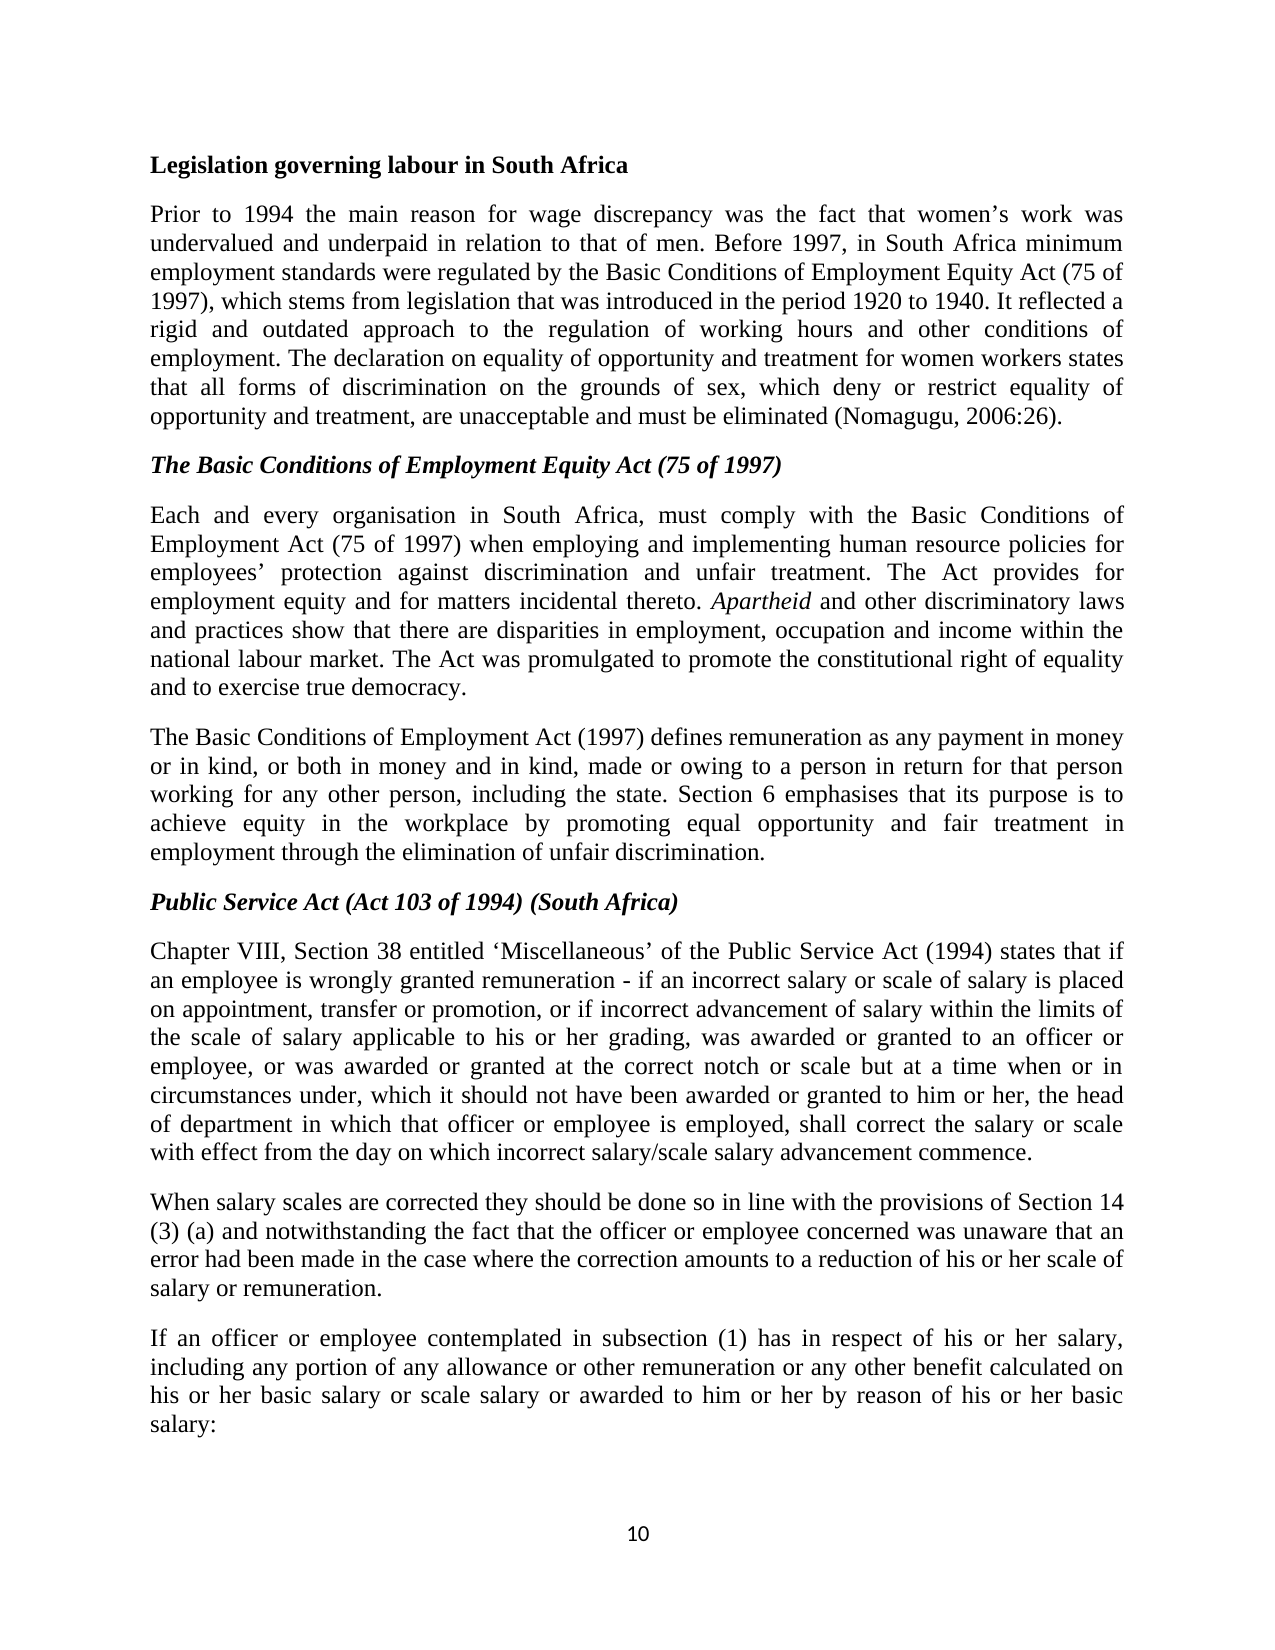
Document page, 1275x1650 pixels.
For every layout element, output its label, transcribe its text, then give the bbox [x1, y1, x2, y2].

text The Basic Conditions of Employment Equity Act (75 of 1997) [150, 450, 1125, 479]
text When salary scales are corrected they should be done so in line with the provisions of Section 14 (3) (a) and notwithstanding the fact that the officer or employee concerned was unaware that an error had been made in the case where the correction amounts to a reduction of his or her scale of salary or remuneration. [150, 1187, 1125, 1302]
text Legislation governing labour in South Africa [150, 150, 1125, 179]
text The Basic Conditions of Employment Act (1997) defines remuneration as any payment in money or in kind, or both in money and in kind, made or owing to a person in return for that person working for any other person, including the state. Section 6 emphasises that its purpose is to achieve equity in the workplace by promoting equal opportunity and fair treatment in employment through the elimination of unfair discrimination. [150, 722, 1125, 866]
text Public Service Act (Act 103 of 1994) (South Africa) [150, 887, 1125, 915]
text Prior to 1994 the main reason for wage discrepancy was the fact that women’s work was undervalued and underpaid in relation to that of men. Before 1997, in South Africa minimum employment standards were regulated by the Basic Conditions of Employment Equity Act (75 of 1997), which stems from legislation that was introduced in the period 1920 to 1940. It reflected a rigid and outdated approach to the regulation of working hours and other conditions of employment. The declaration on equality of opportunity and treatment for women workers states that all forms of discrimination on the grounds of sex, which deny or restrict equality of opportunity and treatment, are unacceptable and must be eliminated (Nomagugu, 2006:26). [150, 199, 1125, 429]
text Chapter VIII, Section 38 entitled ‘Miscellaneous’ of the Public Service Act (1994) states that if an employee is wrongly granted remuneration - if an incorrect salary or scale of salary is placed on appointment, transfer or promotion, or if incorrect advancement of salary within the limits of the scale of salary applicable to his or her grading, was awarded or granted to an officer or employee, or was awarded or granted at the correct notch or scale but at a time when or in circumstances under, which it should not have been awarded or granted to him or her, the head of department in which that officer or employee is employed, shall correct the salary or scale with effect from the day on which incorrect salary/scale salary advancement commence. [150, 936, 1125, 1166]
text If an officer or employee contemplated in subsection (1) has in respect of his or her salary, including any portion of any allowance or other remuneration or any other benefit calculated on his or her basic salary or scale salary or awarded to him or her by reason of his or her basic salary: [150, 1323, 1125, 1438]
text Each and every organisation in South Africa, must comply with the Basic Conditions of Employment Act (75 of 1997) when employing and implementing human resource policies for employees’ protection against discrimination and unfair treatment. The Act provides for employment equity and for matters incidental thereto. Apartheid and other discriminatory laws and practices show that there are disparities in employment, occupation and income within the national labour market. The Act was promulgated to promote the constitutional right of equality and to exercise true democracy. [150, 500, 1125, 701]
